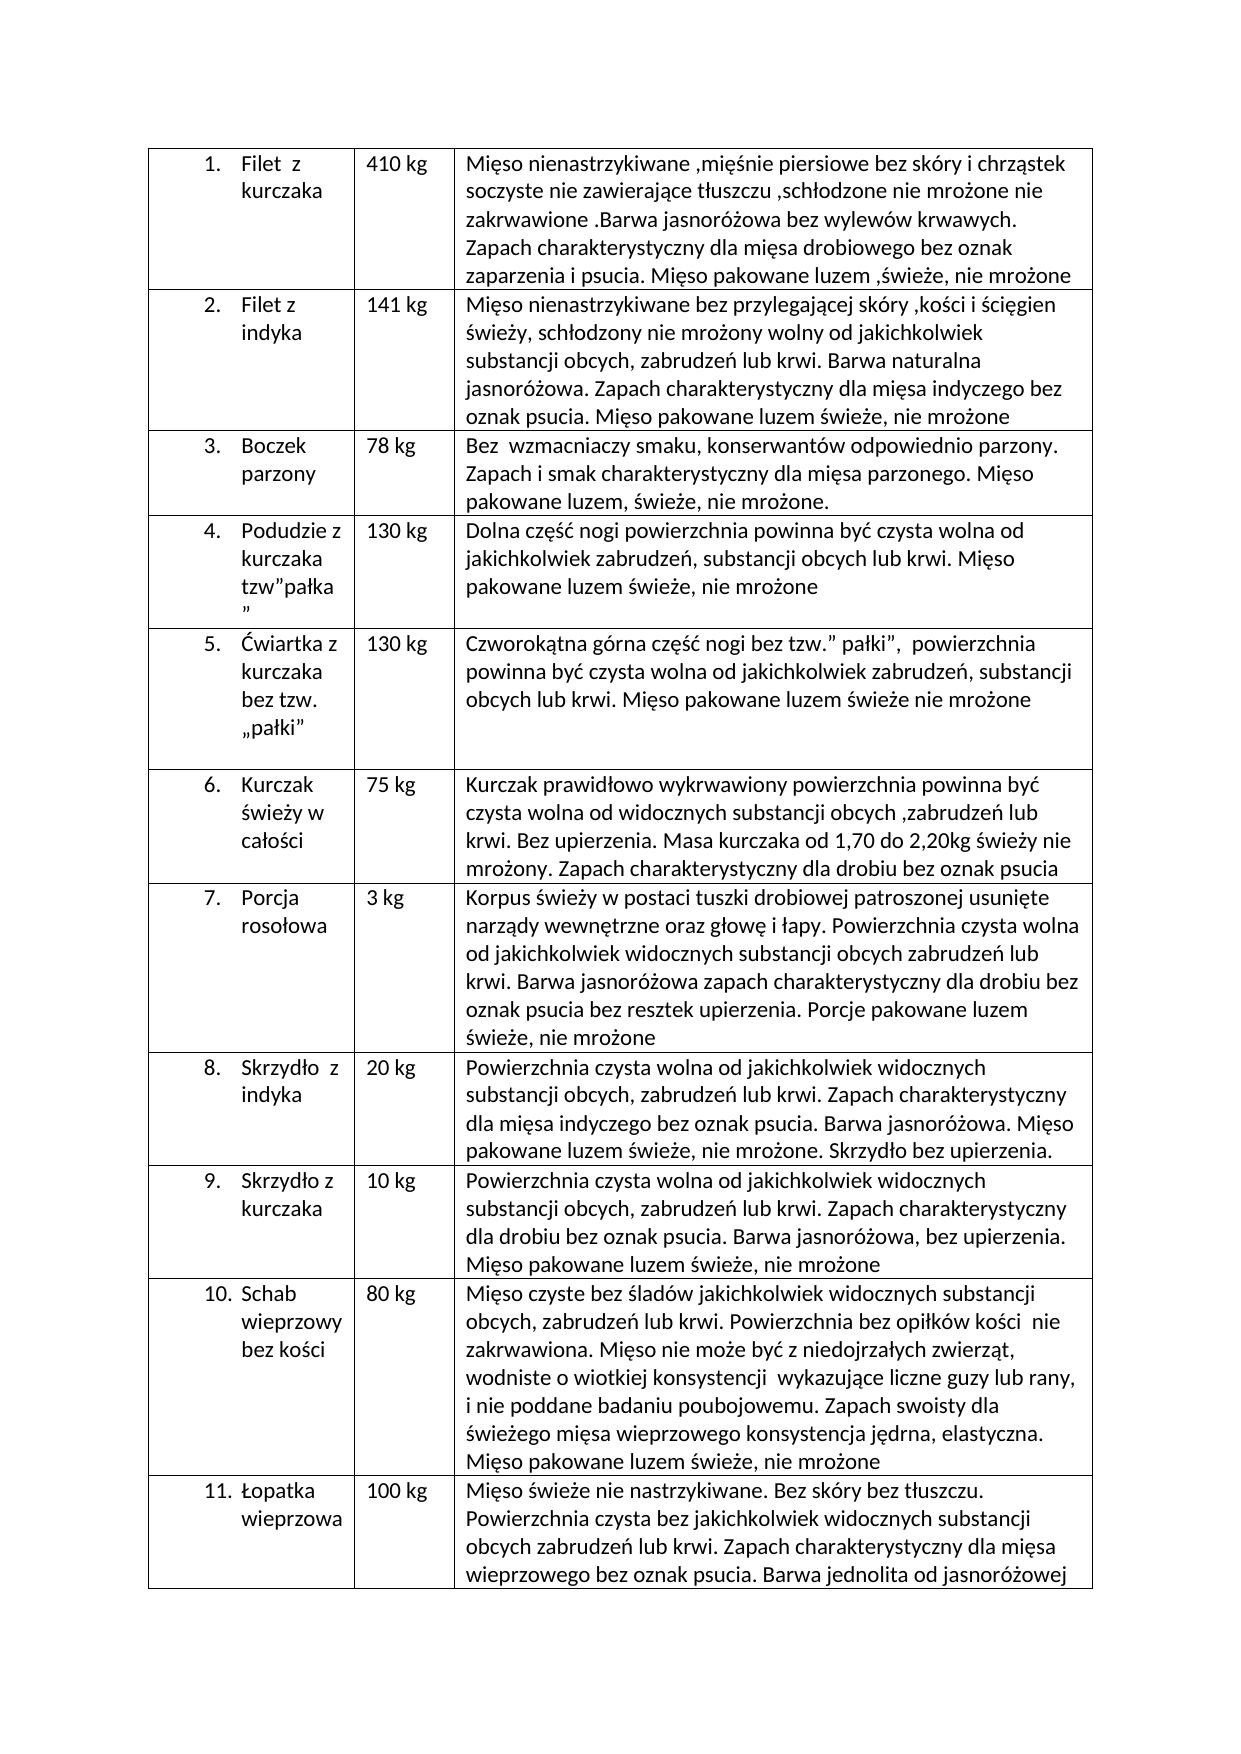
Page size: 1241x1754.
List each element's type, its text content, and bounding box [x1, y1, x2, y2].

table_cell Łopatka wieprzowa [149, 1476, 354, 1588]
table_cell Mięso nienastrzykiwane bez przylegającej skóry ,kości i ścięgien świeży, schłodzony nie mrożony wolny od jakichkolwiek substancji obcych, zabrudzeń lub krwi. Barwa naturalna jasnoróżowa. Zapach charakterystyczny dla mięsa indyczego bez oznak psucia. Mięso pakowane luzem świeże, nie mrożone [455, 290, 1092, 430]
table_cell Skrzydło z kurczaka [149, 1166, 354, 1278]
table_cell 3 kg [355, 884, 454, 1052]
table_cell 100 kg [355, 1476, 454, 1588]
table_cell Czworokątna górna część nogi bez tzw.” pałki”, powierzchnia powinna być czysta wolna od jakichkolwiek zabrudzeń, substancji obcych lub krwi. Mięso pakowane luzem świeże nie mrożone [455, 629, 1092, 769]
table_header 410 kg [355, 149, 454, 289]
table_cell Podudzie z kurczaka tzw”pałka” [149, 516, 354, 628]
table_cell Kurczak prawidłowo wykrwawiony powierzchnia powinna być czysta wolna od widocznych substancji obcych ,zabrudzeń lub krwi. Bez upierzenia. Masa kurczaka od 1,70 do 2,20kg świeży nie mrożony. Zapach charakterystyczny dla drobiu bez oznak psucia [455, 770, 1092, 882]
table_cell 130 kg [355, 516, 454, 628]
table_cell Mięso czyste bez śladów jakichkolwiek widocznych substancji obcych, zabrudzeń lub krwi. Powierzchnia bez opiłków kości nie zakrwawiona. Mięso nie może być z niedojrzałych zwierząt, wodniste o wiotkiej konsystencji wykazujące liczne guzy lub rany, i nie poddane badaniu poubojowemu. Zapach swoisty dla świeżego mięsa wieprzowego konsystencja jędrna, elastyczna. Mięso pakowane luzem świeże, nie mrożone [455, 1279, 1092, 1475]
table_cell Skrzydło z indyka [149, 1053, 354, 1165]
table_cell Filet z indyka [149, 290, 354, 430]
table_cell 20 kg [355, 1053, 454, 1165]
table_header Filet z kurczaka [149, 149, 354, 289]
table_cell Powierzchnia czysta wolna od jakichkolwiek widocznych substancji obcych, zabrudzeń lub krwi. Zapach charakterystyczny dla drobiu bez oznak psucia. Barwa jasnoróżowa, bez upierzenia. Mięso pakowane luzem świeże, nie mrożone [455, 1166, 1092, 1278]
table_cell Powierzchnia czysta wolna od jakichkolwiek widocznych substancji obcych, zabrudzeń lub krwi. Zapach charakterystyczny dla mięsa indyczego bez oznak psucia. Barwa jasnoróżowa. Mięso pakowane luzem świeże, nie mrożone. Skrzydło bez upierzenia. [455, 1053, 1092, 1165]
table_cell Schab wieprzowy bez kości [149, 1279, 354, 1475]
table_cell 75 kg [355, 770, 454, 882]
table_header Mięso nienastrzykiwane ,mięśnie piersiowe bez skóry i chrząstek soczyste nie zawierające tłuszczu ,schłodzone nie mrożone nie zakrwawione .Barwa jasnoróżowa bez wylewów krwawych. Zapach charakterystyczny dla mięsa drobiowego bez oznak zaparzenia i psucia. Mięso pakowane luzem ,świeże, nie mrożone [455, 149, 1092, 289]
table_cell 10 kg [355, 1166, 454, 1278]
table_cell Porcja rosołowa [149, 884, 354, 1052]
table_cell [455, 1476, 1092, 1588]
table_cell Bez wzmacniaczy smaku, konserwantów odpowiednio parzony. Zapach i smak charakterystyczny dla mięsa parzonego. Mięso pakowane luzem, świeże, nie mrożone. [455, 431, 1092, 515]
table_cell Dolna część nogi powierzchnia powinna być czysta wolna od jakichkolwiek zabrudzeń, substancji obcych lub krwi. Mięso pakowane luzem świeże, nie mrożone [455, 516, 1092, 628]
table_cell Boczek parzony [149, 431, 354, 515]
table_cell 78 kg [355, 431, 454, 515]
table_cell 141 kg [355, 290, 454, 430]
table_cell Kurczak świeży w całości [149, 770, 354, 882]
table_cell Ćwiartka z kurczaka bez tzw. „pałki” [149, 629, 354, 769]
table_cell Korpus świeży w postaci tuszki drobiowej patroszonej usunięte narządy wewnętrzne oraz głowę i łapy. Powierzchnia czysta wolna od jakichkolwiek widocznych substancji obcych zabrudzeń lub krwi. Barwa jasnoróżowa zapach charakterystyczny dla drobiu bez oznak psucia bez resztek upierzenia. Porcje pakowane luzem świeże, nie mrożone [455, 884, 1092, 1052]
table_cell 80 kg [355, 1279, 454, 1475]
table_cell 130 kg [355, 629, 454, 769]
